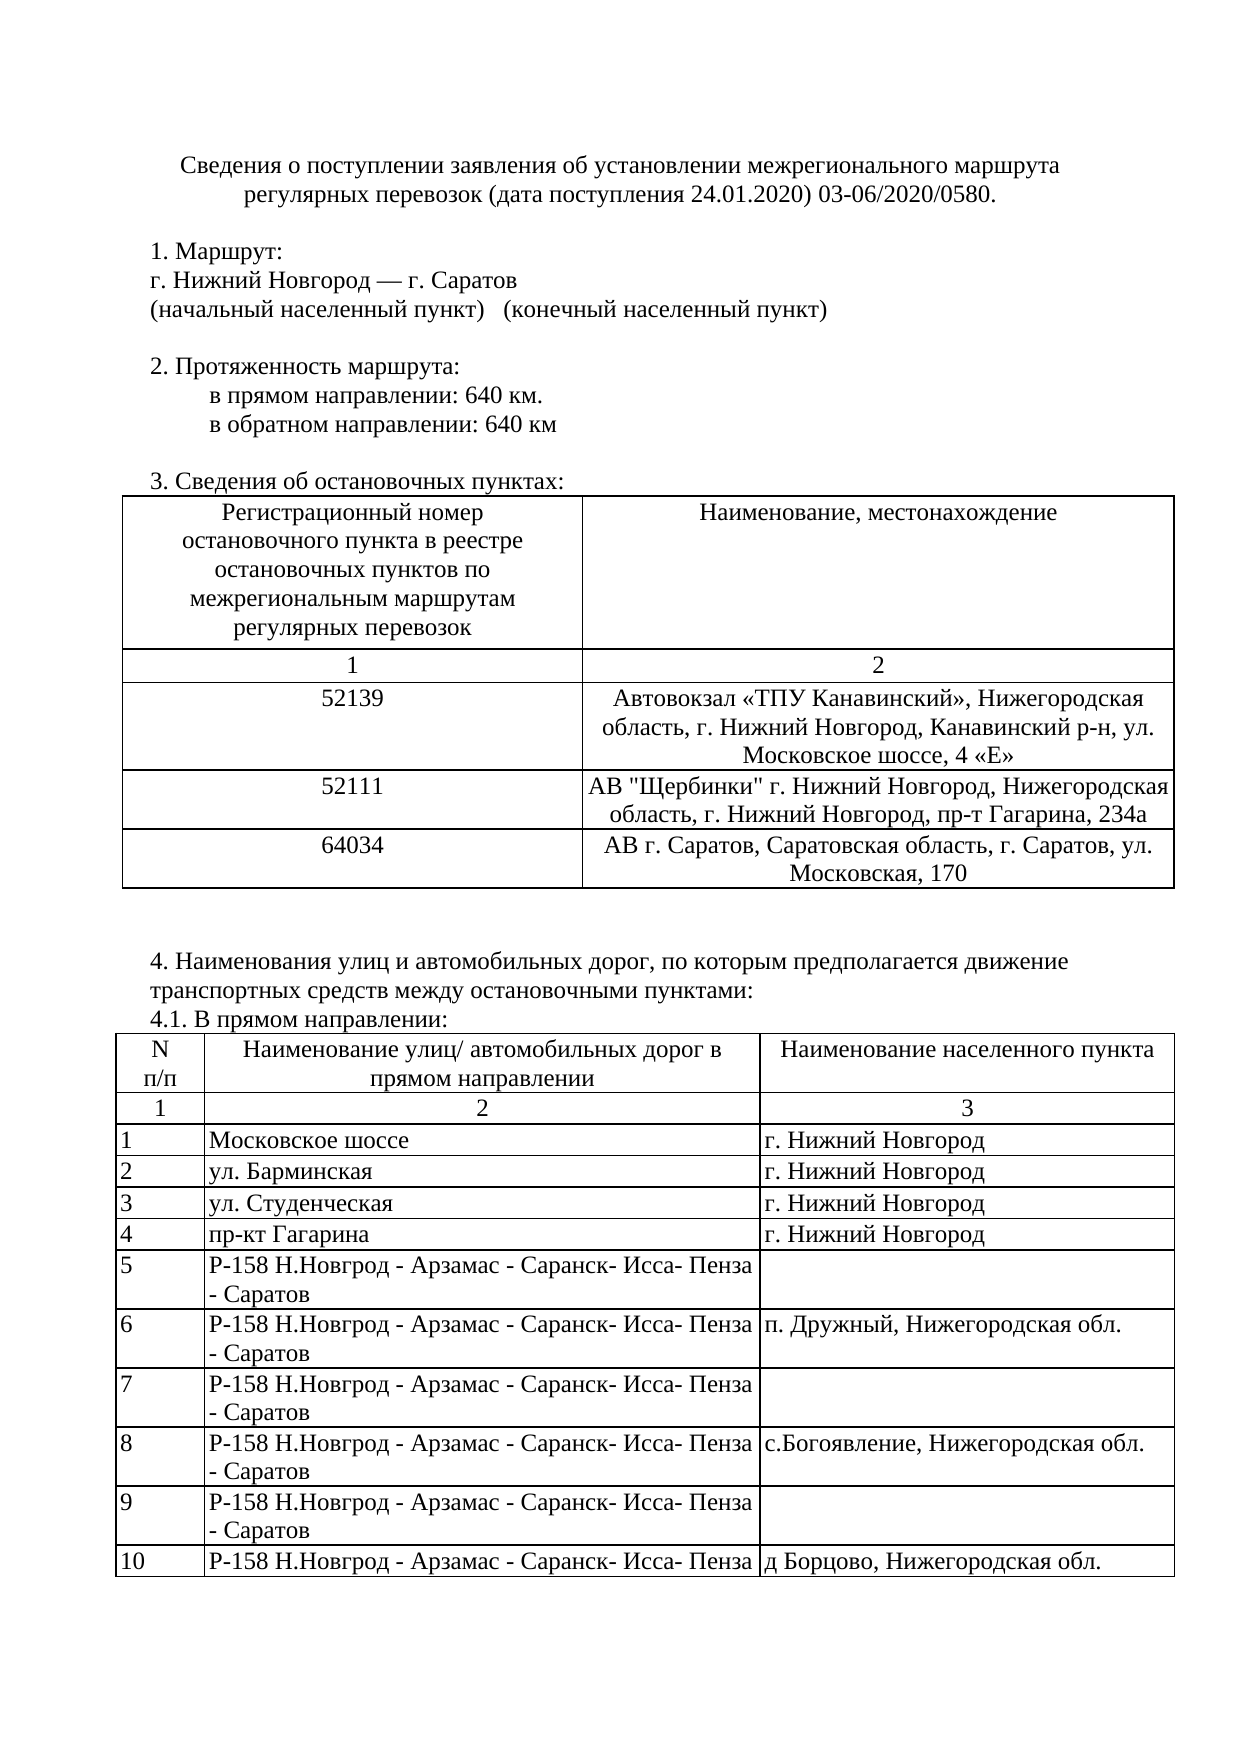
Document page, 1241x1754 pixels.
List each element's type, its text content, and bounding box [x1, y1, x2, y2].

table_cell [205, 1487, 759, 1544]
text 4.1. В прямом направлении: [150, 1004, 1090, 1033]
table_cell АВ "Щербинки" г. Нижний Новгород, Нижегородская область, г. Нижний Новгород, пр-т Гагарина, 234а [583, 771, 1173, 828]
table_cell 3 [761, 1093, 1174, 1123]
text Сведения о поступлении заявления об установлении межрегионального маршрута регулярных перевозок (дата поступления 24.01.2020) 03-06/2020/0580. [150, 150, 1090, 207]
table_cell 7 [117, 1369, 204, 1426]
text в обратном направлении: 640 км [150, 409, 1090, 437]
table_cell ул. Студенческая [205, 1188, 759, 1217]
text 3. Сведения об остановочных пунктах: [150, 466, 1090, 495]
table_cell 52111 [123, 771, 582, 828]
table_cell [205, 1546, 759, 1576]
table_cell 2 [583, 650, 1173, 681]
table_cell с.Богоявление, Нижегородская обл. [761, 1428, 1174, 1485]
table_cell 1 [117, 1125, 204, 1154]
table_cell Московское шоссе [205, 1125, 759, 1154]
table_cell [761, 1487, 1174, 1544]
table_cell 6 [117, 1310, 204, 1367]
table_cell г. Нижний Новгород [761, 1156, 1174, 1186]
table_cell 10 [117, 1546, 204, 1576]
table_cell Автовокзал «ТПУ Канавинский», Нижегородская область, г. Нижний Новгород, Канавинский р-н, ул. Московское шоссе, 4 «Е» [583, 683, 1173, 769]
table_cell 64034 [123, 830, 582, 887]
text в прямом направлении: 640 км. [150, 380, 1090, 409]
table_header Регистрационный номер остановочного пункта в реестре остановочных пунктов по межрегиональным маршрутам регулярных перевозок [123, 497, 582, 648]
table_cell п. Дружный, Нижегородская обл. [761, 1310, 1174, 1367]
text (начальный населенный пункт) (конечный населенный пункт) [150, 294, 1090, 322]
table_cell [205, 1428, 759, 1485]
text 4. Наименования улиц и автомобильных дорог, по которым предполагается движение транспортных средств между остановочными пунктами: [150, 946, 1090, 1004]
table_header Наименование улиц/ автомобильных дорог в прямом направлении [205, 1034, 759, 1092]
table_cell 9 [117, 1487, 204, 1544]
text 1. Маршрут: [150, 236, 1090, 265]
table_header Наименование населенного пункта [761, 1034, 1174, 1092]
table_cell 5 [117, 1251, 204, 1308]
table_cell г. Нижний Новгород [761, 1125, 1174, 1154]
table_cell г. Нижний Новгород [761, 1219, 1174, 1249]
table_cell пр-кт Гагарина [205, 1219, 759, 1249]
table_cell 2 [205, 1093, 759, 1123]
table_cell ул. Барминская [205, 1156, 759, 1186]
table_cell 2 [117, 1156, 204, 1186]
table_cell [761, 1251, 1174, 1308]
table_cell 8 [117, 1428, 204, 1485]
table_header Наименование, местонахождение [583, 497, 1173, 648]
table_cell 52139 [123, 683, 582, 769]
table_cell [761, 1546, 1174, 1576]
table_cell г. Нижний Новгород [761, 1188, 1174, 1217]
table_cell 4 [117, 1219, 204, 1249]
table_cell Р-158 Н.Новгрод - Арзамас - Саранск- Исса- Пенза - Саратов [205, 1251, 759, 1308]
table_header N п/п [117, 1034, 204, 1092]
table_cell [761, 1369, 1174, 1426]
table_cell Р-158 Н.Новгрод - Арзамас - Саранск- Исса- Пенза - Саратов [205, 1310, 759, 1367]
table_cell АВ г. Саратов, Саратовская область, г. Саратов, ул. Московская, 170 [583, 830, 1173, 887]
table_cell 1 [117, 1093, 204, 1123]
table_cell Р-158 Н.Новгрод - Арзамас - Саранск- Исса- Пенза - Саратов [205, 1369, 759, 1426]
text 2. Протяженность маршрута: [150, 351, 1090, 380]
table_cell 1 [123, 650, 582, 681]
table_cell 3 [117, 1188, 204, 1217]
text г. Нижний Новгород — г. Саратов [150, 265, 1090, 294]
